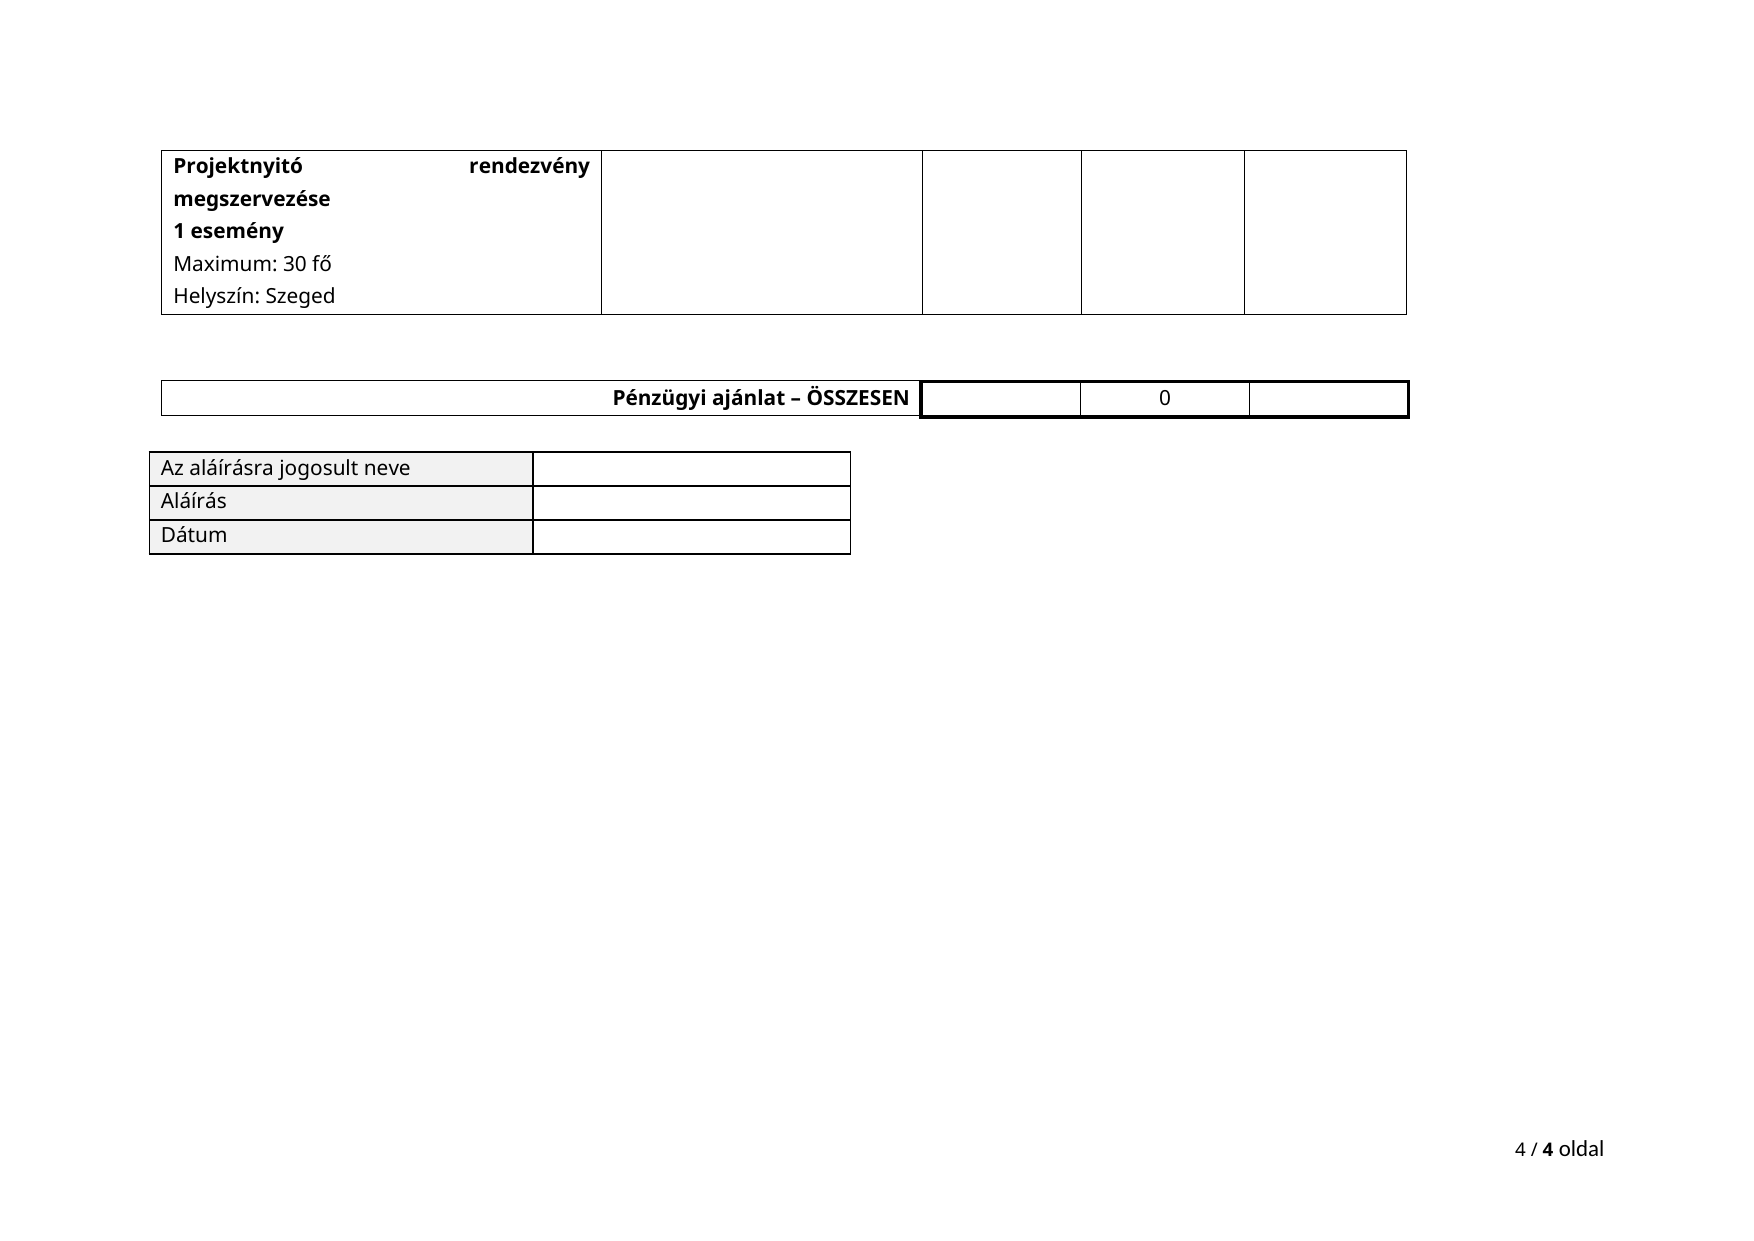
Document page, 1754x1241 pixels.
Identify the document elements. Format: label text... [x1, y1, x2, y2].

table_cell [1245, 151, 1406, 314]
table_cell [602, 151, 922, 314]
table_cell [534, 521, 850, 553]
table_header Pénzügyi ajánlat – ÖSSZESEN [162, 381, 919, 415]
table_cell Projektnyitó rendezvény megszervezése 1 esemény Maximum: 30 fő Helyszín: Szeged [162, 151, 601, 314]
table_cell [534, 487, 850, 519]
table_cell Dátum [150, 521, 532, 553]
table_header [534, 453, 850, 485]
table_cell [1082, 151, 1244, 314]
table_header [923, 383, 1080, 415]
table_cell [923, 151, 1081, 314]
table_header 0 [1081, 383, 1249, 415]
table_header Az aláírásra jogosult neve [150, 453, 532, 485]
table_cell Aláírás [150, 487, 532, 519]
table_header [1250, 383, 1407, 415]
